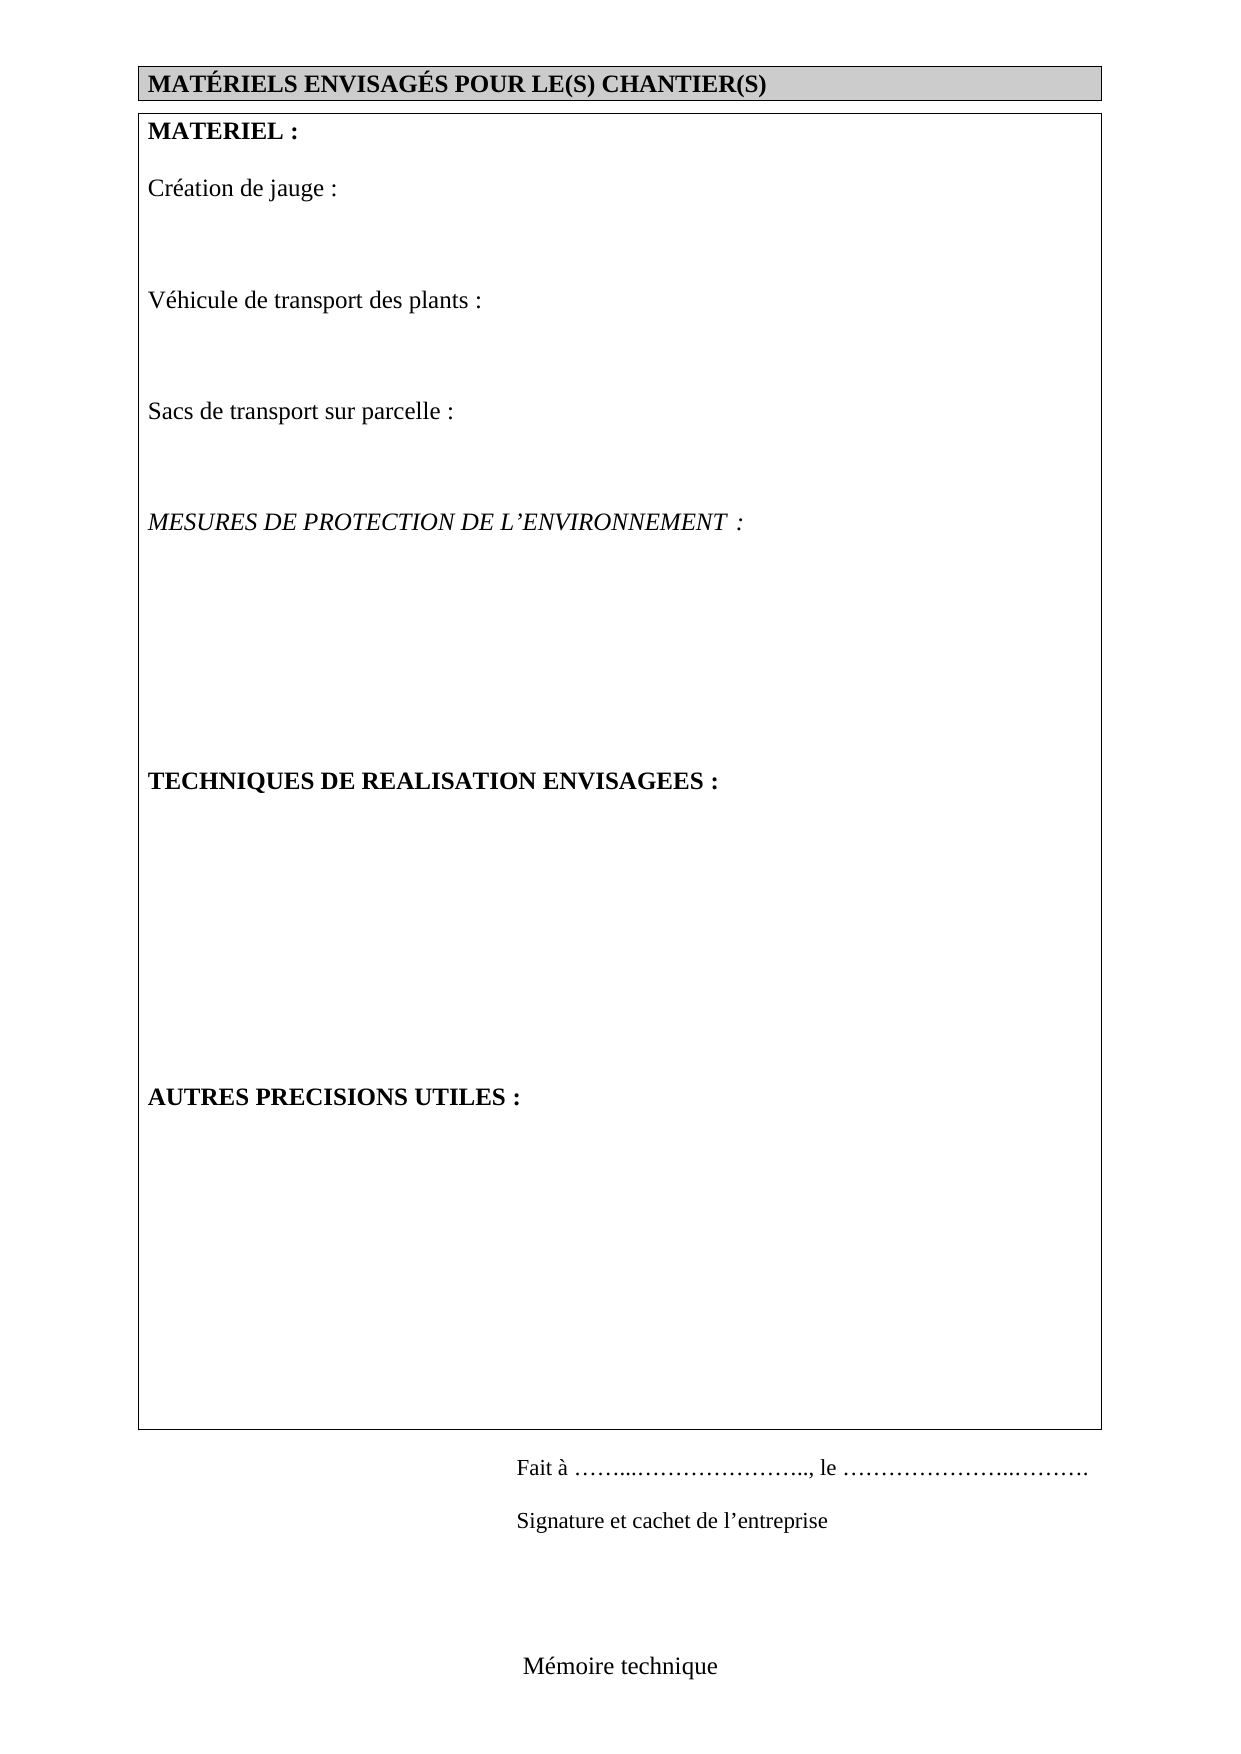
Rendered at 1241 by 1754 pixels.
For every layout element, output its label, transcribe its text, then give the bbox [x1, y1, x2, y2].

text TECHNIQUES DE REALISATION ENVISAGEES : [148, 766, 1092, 795]
text Création de jauge : [148, 173, 1092, 202]
text Fait à ……...………………….., le …………………..………. [443, 1454, 1092, 1481]
text AUTRES PRECISIONS UTILES : [148, 1082, 1092, 1111]
text Sacs de transport sur parcelle : [139, 393, 1101, 425]
text MATERIEL : [139, 114, 1101, 145]
subtitle MATÉRIELS ENVISAGÉS POUR LE(S) CHANTIER(S) [139, 67, 1101, 100]
text MESURES DE PROTECTION DE L’ENVIRONNEMENT : [139, 504, 1101, 536]
text Véhicule de transport des plants : [139, 282, 1101, 313]
text Signature et cachet de l’entreprise [443, 1507, 1092, 1533]
